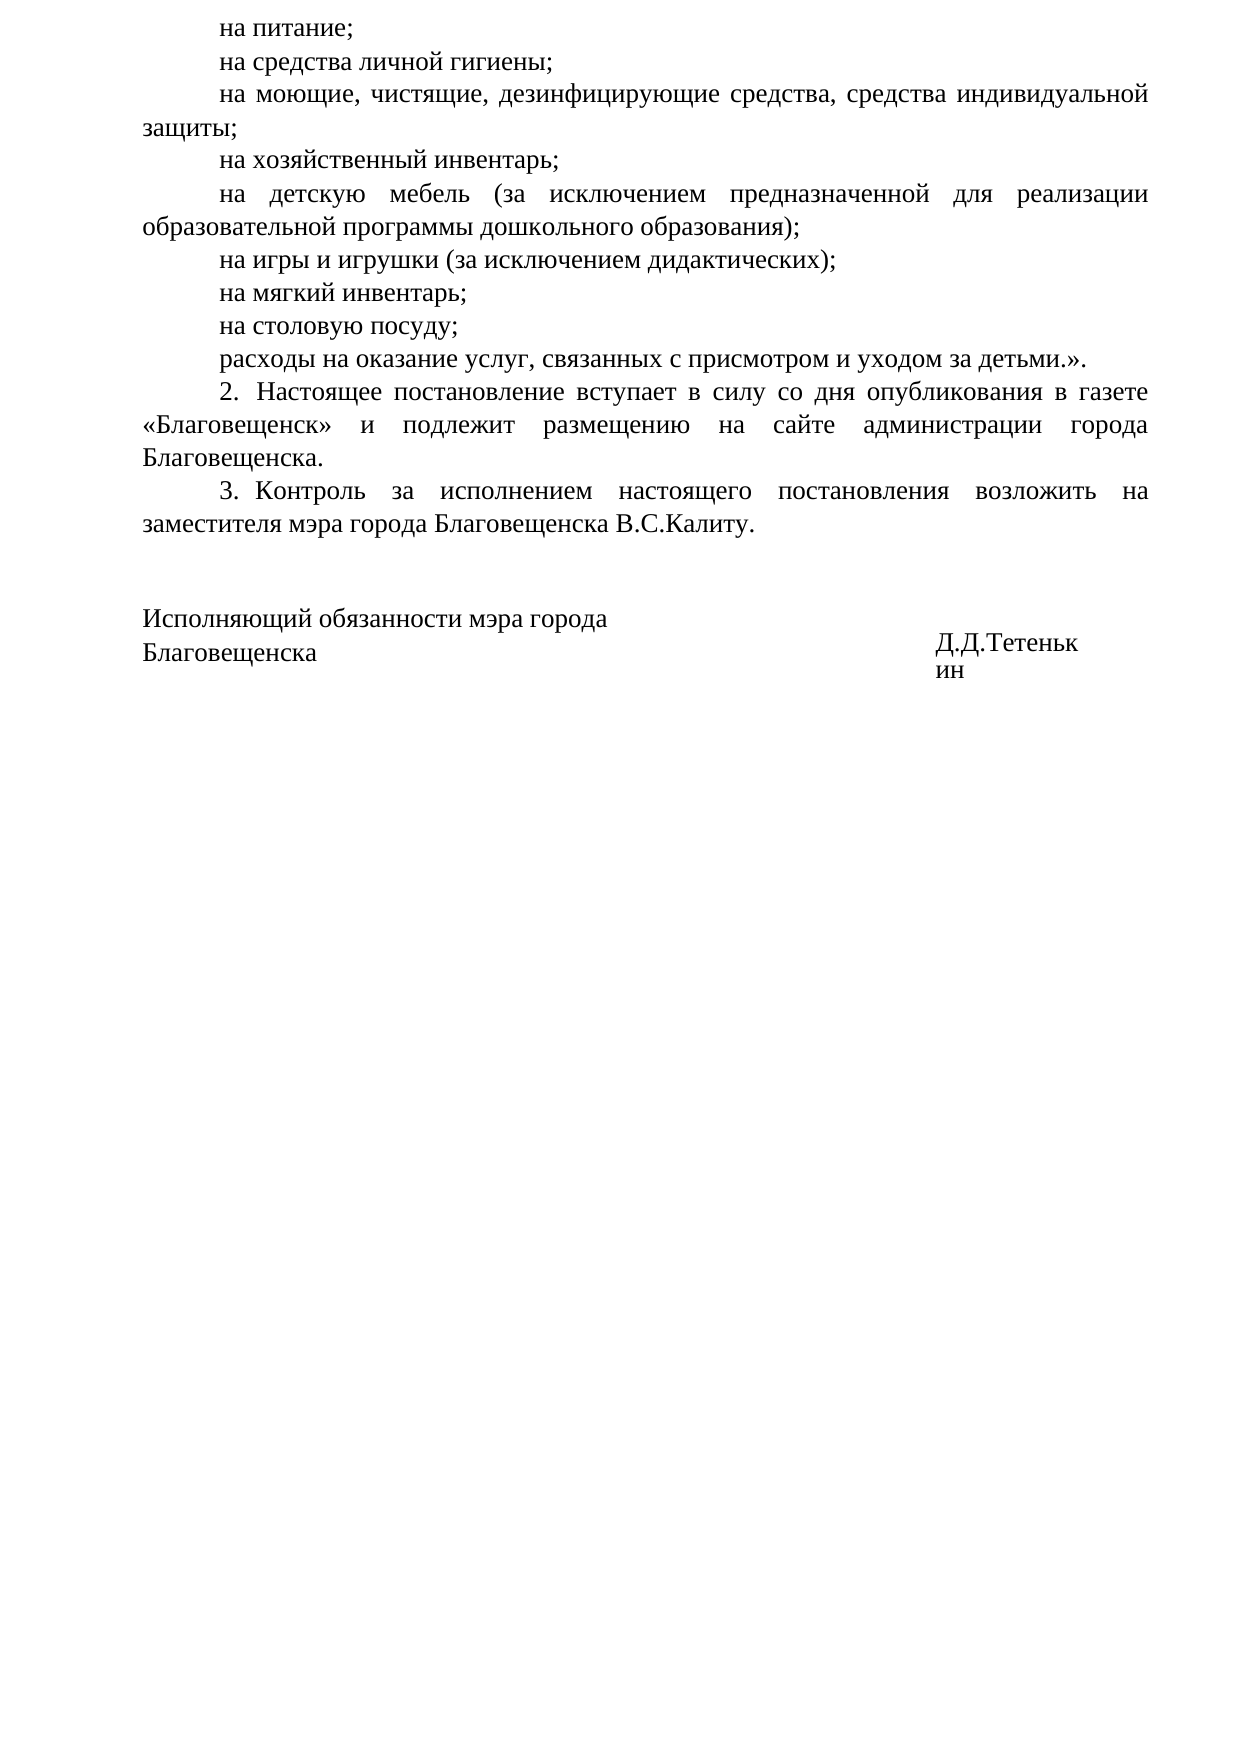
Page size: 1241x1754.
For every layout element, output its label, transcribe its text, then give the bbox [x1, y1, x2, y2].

text на средства личной гигиены; [142, 43, 1150, 77]
text на мягкий инвентарь; [142, 275, 1150, 308]
text на игры и игрушки (за исключением дидактических); [142, 242, 1150, 275]
text на моющие, чистящие, дезинфицирующие средства, средства индивидуальной защиты; [142, 77, 1150, 143]
text на питание; [142, 11, 1150, 43]
text расходы на оказание услуг, связанных с присмотром и уходом за детьми.». [142, 341, 1150, 374]
text на детскую мебель (за исключением предназначенной для реализации образовательной программы дошкольного образования); [142, 176, 1150, 242]
text Исполняющий обязанности мэра города Благовещенска [142, 601, 718, 668]
text на хозяйственный инвентарь; [142, 143, 1150, 176]
list Контроль за исполнением настоящего постановления возложить на заместителя мэра города Благовещенска В.С.Калиту. [142, 473, 1150, 539]
list Настоящее постановление вступает в силу со дня опубликования в газете «Благовещенск» и подлежит размещению на сайте администрации города Благовещенска. [142, 374, 1150, 473]
text на столовую посуду; [142, 308, 1150, 341]
